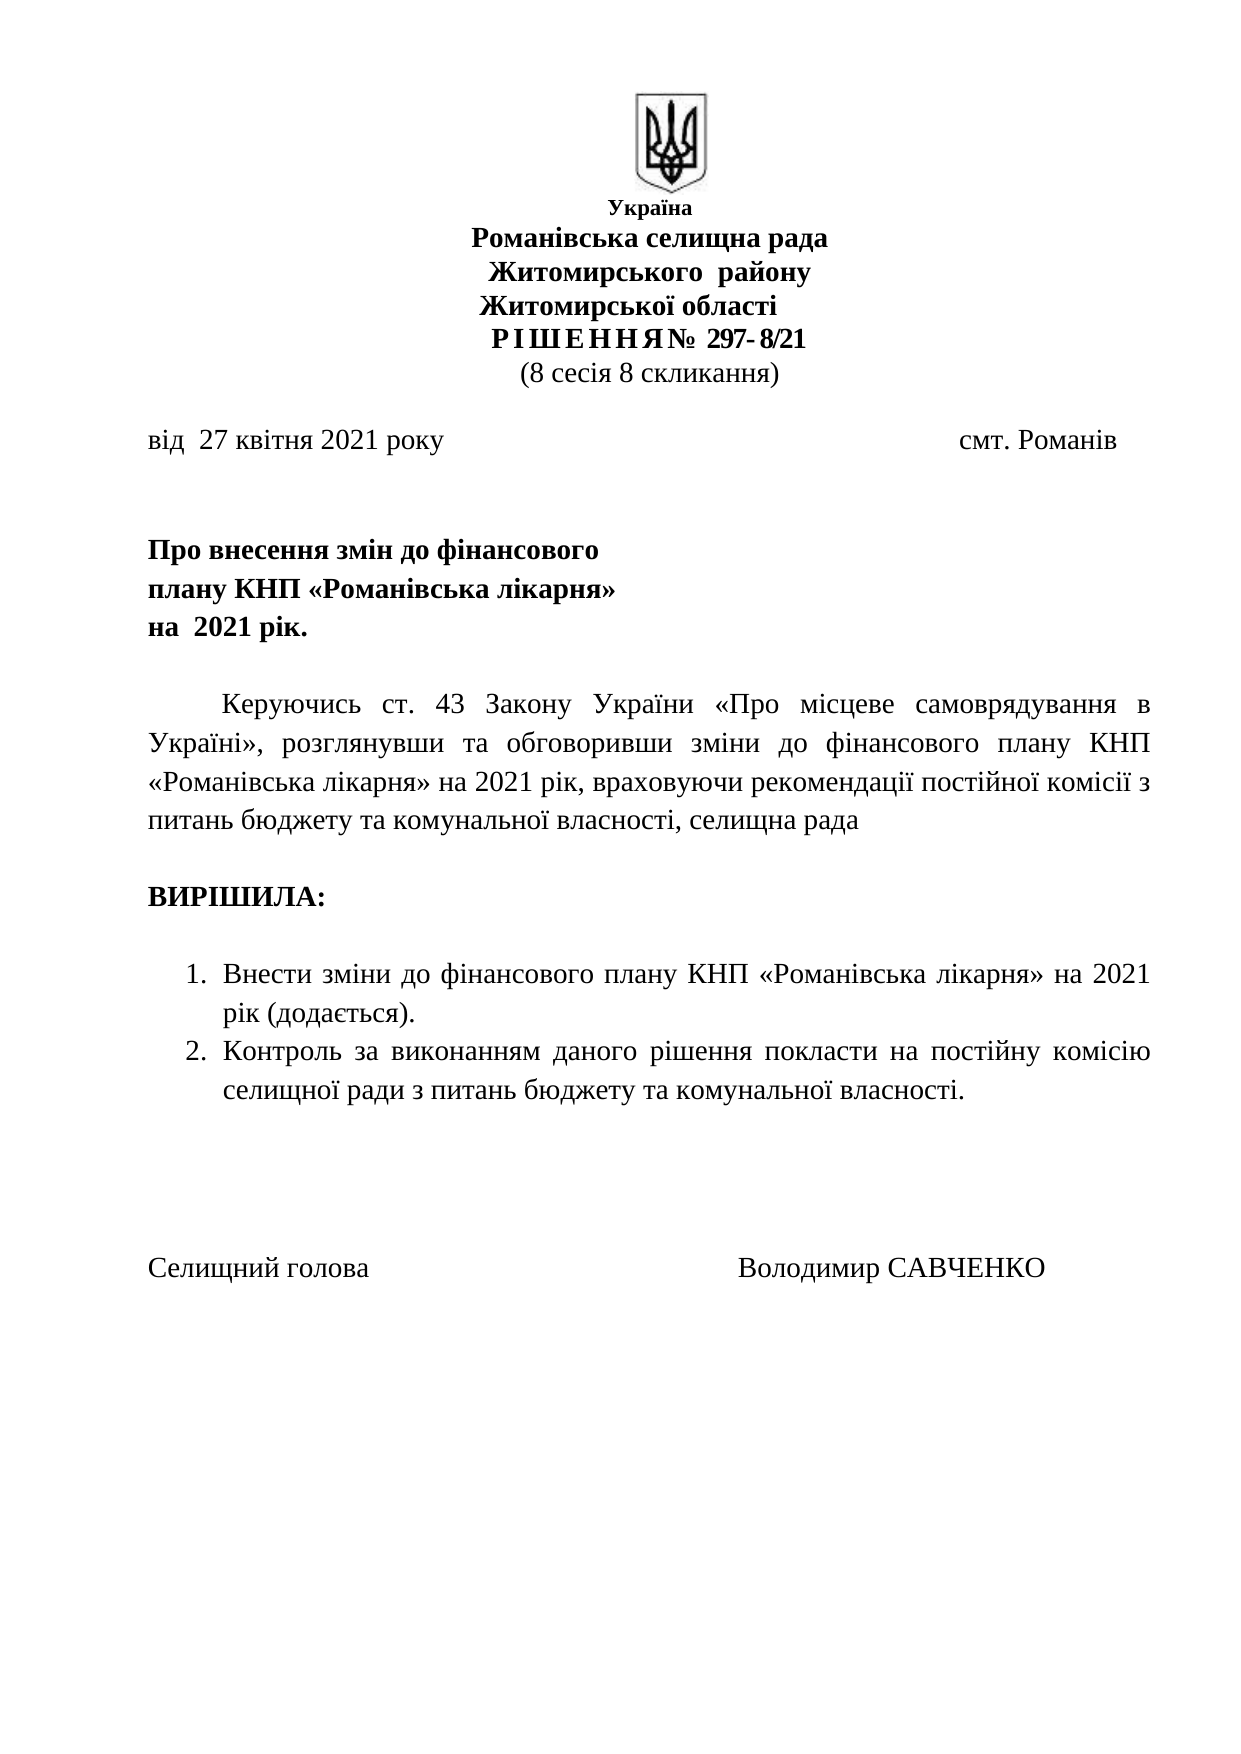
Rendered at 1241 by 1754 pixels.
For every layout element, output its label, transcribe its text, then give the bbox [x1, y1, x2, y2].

text Житомирського району [148, 254, 1152, 288]
text на 2021 рік. [148, 609, 1152, 643]
text Керуючись ст. 43 Закону України «Про місцеве самоврядування в Україні», розглянувши та обговоривши зміни до фінансового плану КНП «Романівська лікарня» на 2021 рік, враховуючи рекомендації постійної комісії з питань бюджету та комунальної власності, селищна рада [148, 687, 1152, 836]
text Житомирської області [443, 288, 1152, 321]
text Романівська селищна рада [148, 221, 1152, 254]
text плану КНП «Романівська лікарня» [148, 571, 1152, 604]
text ВИРІШИЛА: [148, 879, 1152, 913]
text Про внесення змін до фінансового [148, 532, 1152, 566]
text Україна [148, 88, 1152, 221]
text Р І Ш Е Н Н Я № 297- 8/21 [148, 321, 1152, 355]
text від 27 квітня 2021 року смт. Романів [148, 422, 1152, 455]
list Внести зміни до фінансового плану КНП «Романівська лікарня» на 2021 рік (додається). [185, 956, 1152, 1028]
list Контроль за виконанням даного рішення покласти на постійну комісію селищної ради з питань бюджету та комунальної власності. [185, 1033, 1152, 1106]
picture [634, 91, 709, 195]
text Селищний голова Володимир САВЧЕНКО [148, 1250, 1152, 1283]
text (8 сесія 8 скликання) [148, 355, 1152, 388]
